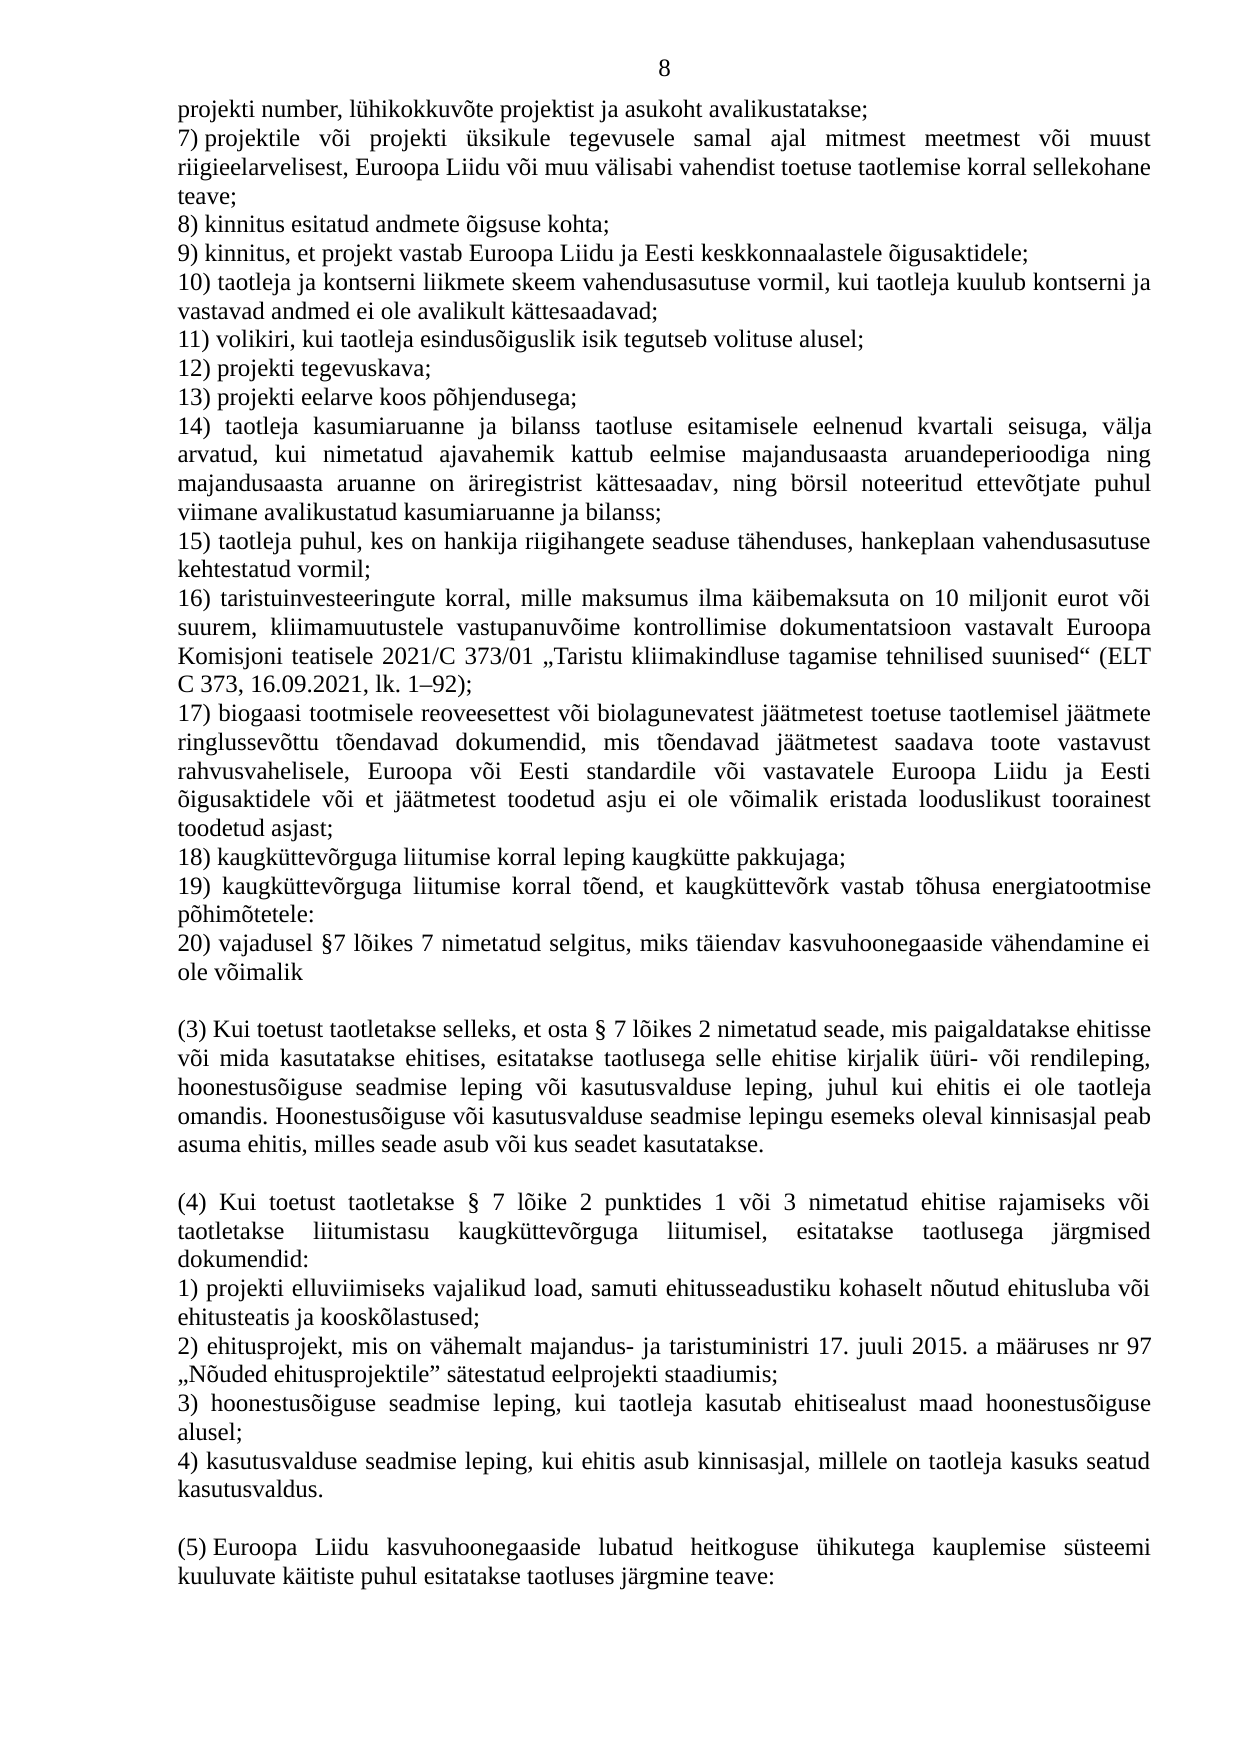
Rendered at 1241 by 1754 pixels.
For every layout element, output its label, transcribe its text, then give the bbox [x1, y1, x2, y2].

text 15) taotleja puhul, kes on hankija riigihangete seaduse tähenduses, hankeplaan vahendusasutuse kehtestatud vormil; [177, 526, 1152, 583]
text 18) kaugküttevõrguga liitumise korral leping kaugkütte pakkujaga; [177, 842, 1152, 871]
text 3) hoonestusõiguse seadmise leping, kui taotleja kasutab ehitisealust maad hoonestusõiguse alusel; [177, 1388, 1152, 1446]
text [177, 94, 1152, 123]
text 19) kaugküttevõrguga liitumise korral tõend, et kaugküttevõrk vastab tõhusa energiatootmise põhimõtetele: [177, 871, 1152, 928]
text 11) volikiri, kui taotleja esindusõiguslik isik tegutseb volituse alusel; [177, 324, 1152, 353]
text 14) taotleja kasumiaruanne ja bilanss taotluse esitamisele eelnenud kvartali seisuga, välja arvatud, kui nimetatud ajavahemik kattub eelmise majandusaasta aruandeperioodiga ning majandusaasta aruanne on äriregistrist kättesaadav, ning börsil noteeritud ettevõtjate puhul viimane avalikustatud kasumiaruanne ja bilanss; [177, 411, 1152, 526]
text 2) ehitusprojekt, mis on vähemalt majandus- ja taristuministri 17. juuli 2015. a määruses nr 97 „Nõuded ehitusprojektile” sätestatud eelprojekti staadiumis; [177, 1331, 1152, 1388]
text (4) Kui toetust taotletakse § 7 lõike 2 punktides 1 või 3 nimetatud ehitise rajamiseks või taotletakse liitumistasu kaugküttevõrguga liitumisel, esitatakse taotlusega järgmised dokumendid: [177, 1187, 1152, 1273]
text (3) Kui toetust taotletakse selleks, et osta § 7 lõikes 2 nimetatud seade, mis paigaldatakse ehitisse või mida kasutatakse ehitises, esitatakse taotlusega selle ehitise kirjalik üüri- või rendileping, hoonestusõiguse seadmise leping või kasutusvalduse leping, juhul kui ehitis ei ole taotleja omandis. Hoonestusõiguse või kasutusvalduse seadmise lepingu esemeks oleval kinnisasjal peab asuma ehitis, milles seade asub või kus seadet kasutatakse. [177, 1014, 1152, 1158]
text (5) Euroopa Liidu kasvuhoonegaaside lubatud heitkoguse ühikutega kauplemise süsteemi kuuluvate käitiste puhul esitatakse taotluses järgmine teave: [177, 1532, 1152, 1589]
text 16) taristuinvesteeringute korral, mille maksumus ilma käibemaksuta on 10 miljonit eurot või suurem, kliimamuutustele vastupanuvõime kontrollimise dokumentatsioon vastavalt Euroopa Komisjoni teatisele 2021/C 373/01 „Taristu kliimakindluse tagamise tehnilised suunised“ (ELT C 373, 16.09.2021, lk. 1–92); [177, 583, 1152, 698]
text 7) projektile või projekti üksikule tegevusele samal ajal mitmest meetmest või muust riigieelarvelisest, Euroopa Liidu või muu välisabi vahendist toetuse taotlemise korral sellekohane teave; [177, 123, 1152, 209]
text 9) kinnitus, et projekt vastab Euroopa Liidu ja Eesti keskkonnaalastele õigusaktidele; [177, 238, 1152, 267]
text 10) taotleja ja kontserni liikmete skeem vahendusasutuse vormil, kui taotleja kuulub kontserni ja vastavad andmed ei ole avalikult kättesaadavad; [177, 267, 1152, 324]
text 4) kasutusvalduse seadmise leping, kui ehitis asub kinnisasjal, millele on taotleja kasuks seatud kasutusvaldus. [177, 1446, 1152, 1503]
text 17) biogaasi tootmisele reoveesettest või biolagunevatest jäätmetest toetuse taotlemisel jäätmete ringlussevõttu tõendavad dokumendid, mis tõendavad jäätmetest saadava toote vastavust rahvusvahelisele, Euroopa või Eesti standardile või vastavatele Euroopa Liidu ja Eesti õigusaktidele või et jäätmetest toodetud asju ei ole võimalik eristada looduslikust toorainest toodetud asjast; [177, 698, 1152, 842]
text 20) vajadusel §7 lõikes 7 nimetatud selgitus, miks täiendav kasvuhoonegaaside vähendamine ei ole võimalik [177, 928, 1152, 986]
text 8) kinnitus esitatud andmete õigsuse kohta; [177, 209, 1152, 238]
text 13) projekti eelarve koos põhjendusega; [177, 382, 1152, 411]
text 1) projekti elluviimiseks vajalikud load, samuti ehitusseadustiku kohaselt nõutud ehitusluba või ehitusteatis ja kooskõlastused; [177, 1273, 1152, 1331]
text 12) projekti tegevuskava; [177, 353, 1152, 382]
